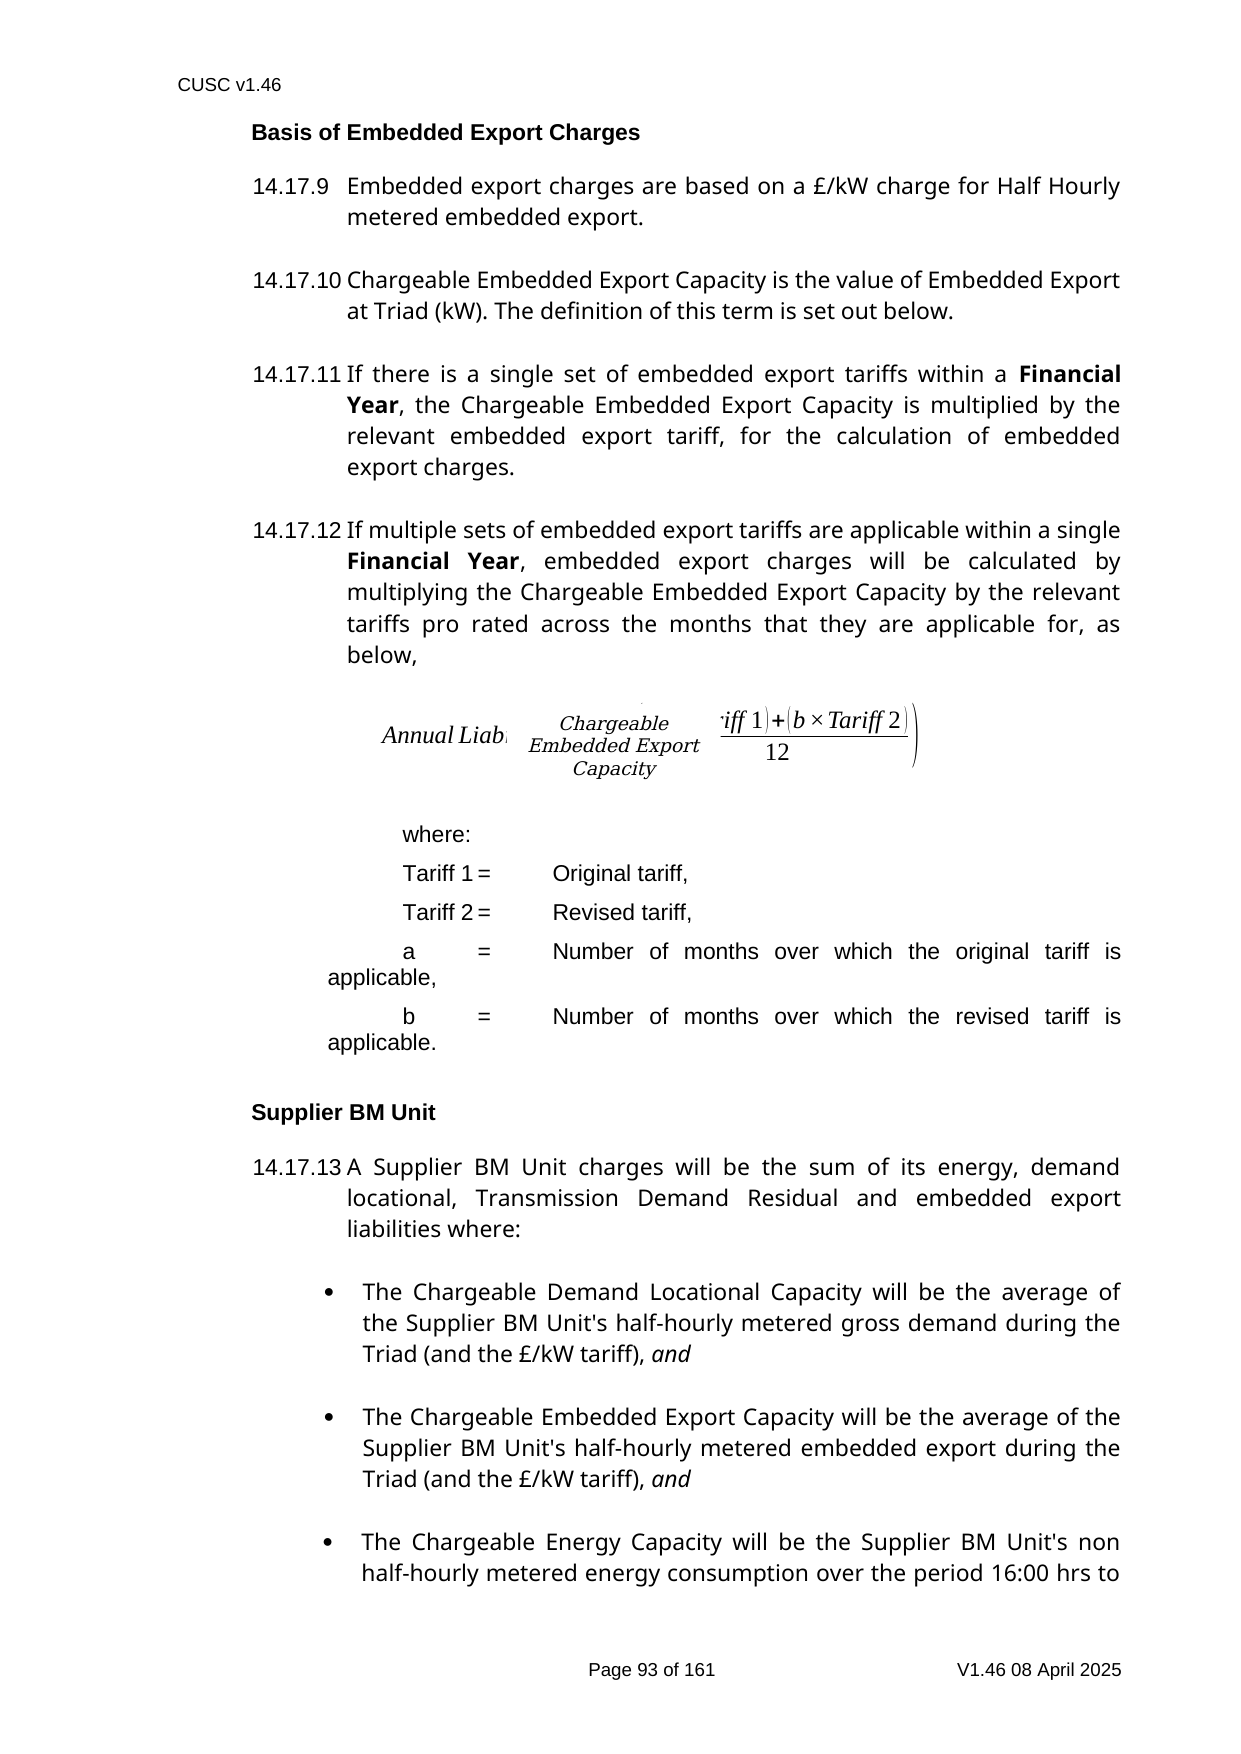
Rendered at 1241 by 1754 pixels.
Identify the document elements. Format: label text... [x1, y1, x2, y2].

text Tariff 2 = Revised tariff, [327, 899, 1121, 925]
text a = Number of months over which the original tariff is applicable, [327, 938, 1121, 990]
list Embedded export charges are based on a £/kW charge for Half Hourly metered embedded export. [252, 170, 1121, 233]
list If multiple sets of embedded export tariffs are applicable within a single Financial Year, embedded export charges will be calculated by multiplying the Chargeable Embedded Export Capacity by the relevant tariffs pro rated across the months that they are applicable for, as below, [252, 514, 1121, 670]
subtitle Supplier BM Unit [251, 1099, 1121, 1126]
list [324, 1526, 1121, 1588]
text where: [327, 821, 1121, 847]
list A Supplier BM Unit charges will be the sum of its energy, demand locational, Transmission Demand Residual and embedded export liabilities where: [252, 1151, 1121, 1244]
subtitle Basis of Embedded Export Charges [251, 119, 1121, 145]
text Tariff 1 = Original tariff, [327, 860, 1121, 886]
list The Chargeable Embedded Export Capacity will be the average of the Supplier BM Unit's half-hourly metered embedded export during the Triad (and the £/kW tariff), and [325, 1401, 1121, 1494]
list If there is a single set of embedded export tariffs within a Financial Year, the Chargeable Embedded Export Capacity is multiplied by the relevant embedded export tariff, for the calculation of embedded export charges. [252, 358, 1121, 483]
list The Chargeable Demand Locational Capacity will be the average of the Supplier BM Unit's half-hourly metered gross demand during the Triad (and the £/kW tariff), and [325, 1276, 1121, 1369]
text b = Number of months over which the revised tariff is applicable. [327, 1003, 1121, 1056]
list Chargeable Embedded Export Capacity is the value of Embedded Export at Triad (kW). The definition of this term is set out below. [252, 264, 1121, 326]
